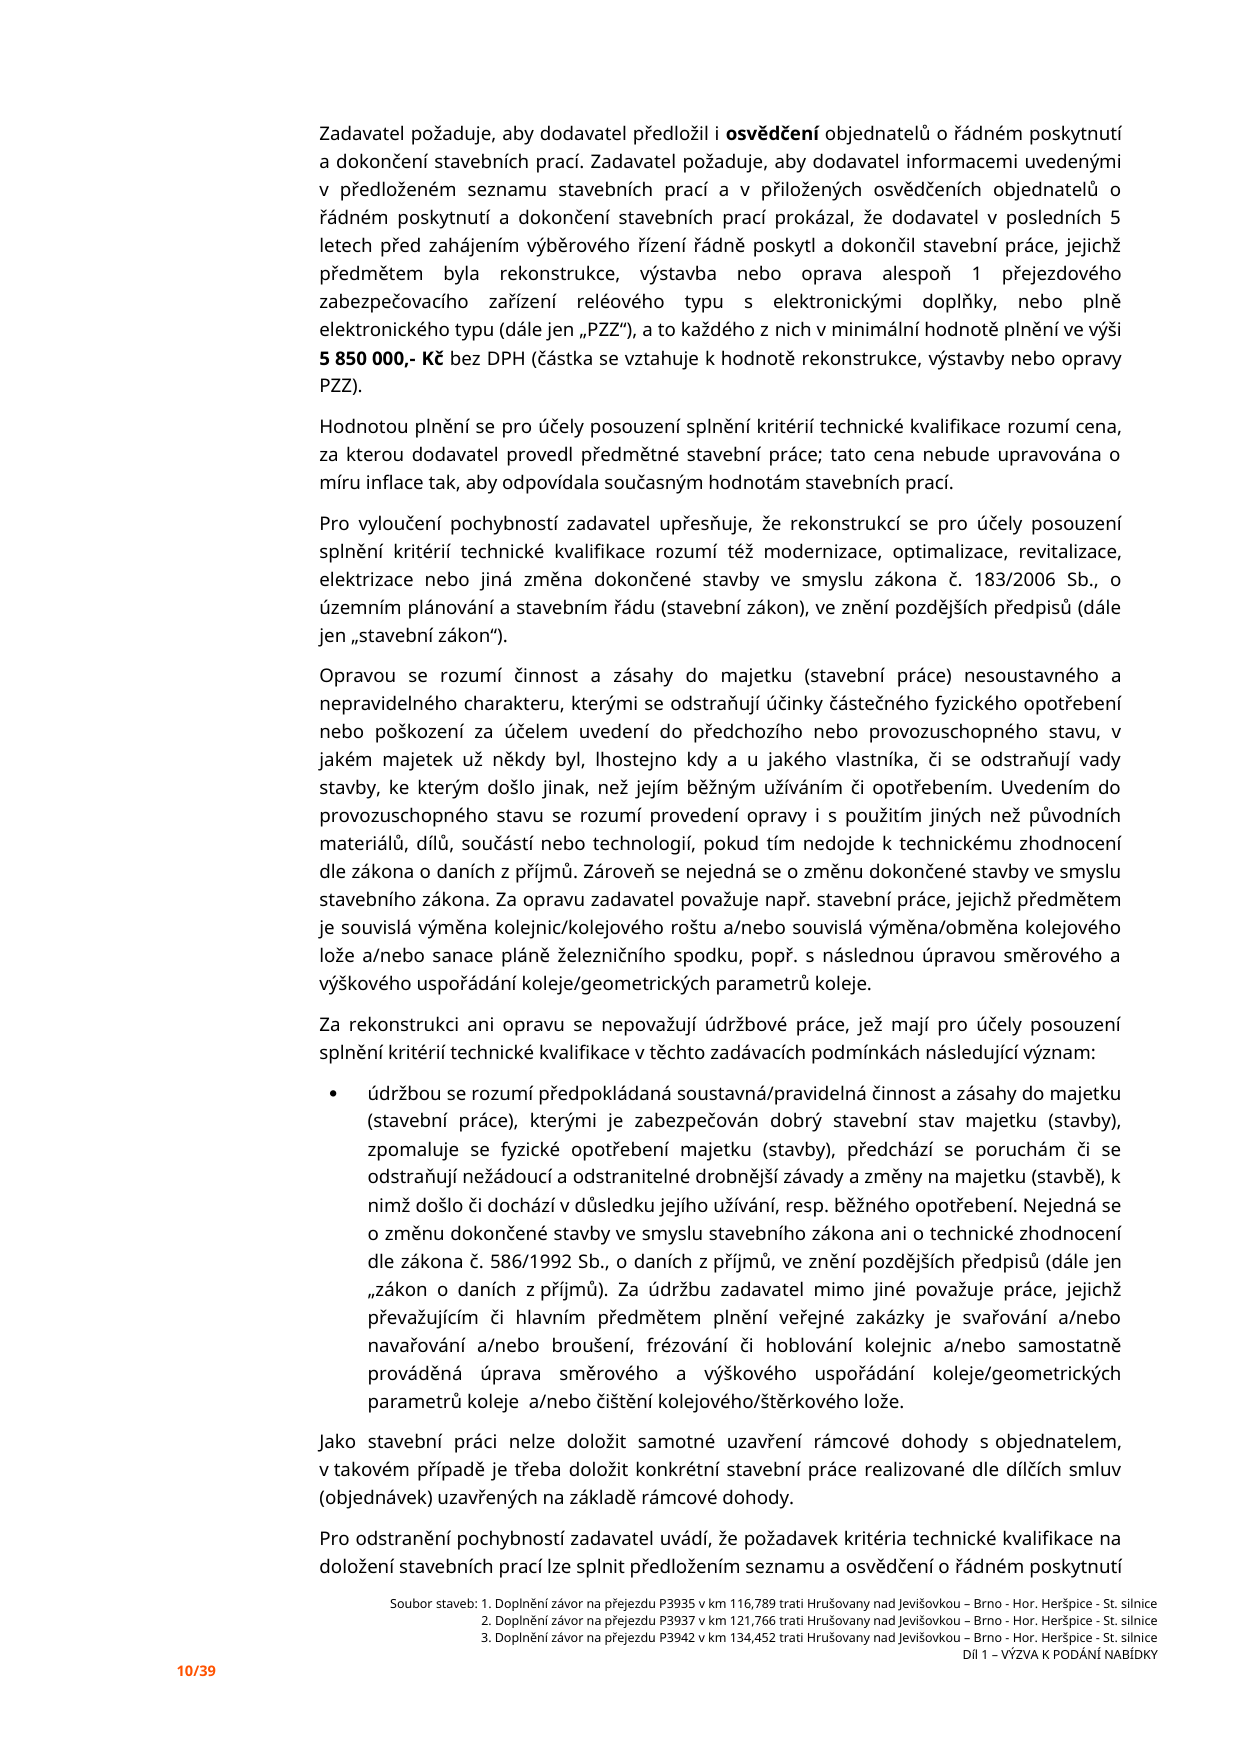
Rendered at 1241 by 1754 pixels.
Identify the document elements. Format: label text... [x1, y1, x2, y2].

text Jako stavební práci nelze doložit samotné uzavření rámcové dohody s objednatelem, v takovém případě je třeba doložit konkrétní stavební práce realizované dle dílčích smluv (objednávek) uzavřených na základě rámcové dohody. [319, 1428, 1122, 1510]
list údržbou se rozumí předpokládaná soustavná/pravidelná činnost a zásahy do majetku (stavební práce), kterými je zabezpečován dobrý stavební stav majetku (stavby), zpomaluje se fyzické opotřebení majetku (stavby), předchází se poruchám či se odstraňují nežádoucí a odstranitelné drobnější závady a změny na majetku (stavbě), k nimž došlo či dochází v důsledku jejího užívání, resp. běžného opotřebení. Nejedná se o změnu dokončené stavby ve smyslu stavebního zákona ani o technické zhodnocení dle zákona č. 586/1992 Sb., o daních z příjmů, ve znění pozdějších předpisů (dále jen „zákon o daních z příjmů). Za údržbu zadavatel mimo jiné považuje práce, jejichž převažujícím či hlavním předmětem plnění veřejné zakázky je svařování a/nebo navařování a/nebo broušení, frézování či hoblování kolejnic a/nebo samostatně prováděná úprava směrového a výškového uspořádání koleje/geometrických parametrů koleje a/nebo čištění kolejového/štěrkového lože. [330, 1080, 1122, 1413]
text Opravou se rozumí činnost a zásahy do majetku (stavební práce) nesoustavného a nepravidelného charakteru, kterými se odstraňují účinky částečného fyzického opotřebení nebo poškození za účelem uvedení do předchozího nebo provozuschopného stavu, v jakém majetek už někdy byl, lhostejno kdy a u jakého vlastníka, či se odstraňují vady stavby, ke kterým došlo jinak, než jejím běžným užíváním či opotřebením. Uvedením do provozuschopného stavu se rozumí provedení opravy i s použitím jiných než původních materiálů, dílů, součástí nebo technologií, pokud tím nedojde k technickému zhodnocení dle zákona o daních z příjmů. Zároveň se nejedná se o změnu dokončené stavby ve smyslu stavebního zákona. Za opravu zadavatel považuje např. stavební práce, jejichž předmětem je souvislá výměna kolejnic/kolejového roštu a/nebo souvislá výměna/obměna kolejového lože a/nebo sanace pláně železničního spodku, popř. s následnou úpravou směrového a výškového uspořádání koleje/geometrických parametrů koleje. [319, 662, 1122, 996]
text Hodnotou plnění se pro účely posouzení splnění kritérií technické kvalifikace rozumí cena, za kterou dodavatel provedl předmětné stavební práce; tato cena nebude upravována o míru inflace tak, aby odpovídala současným hodnotám stavebních prací. [319, 413, 1122, 495]
text Zadavatel požaduje, aby dodavatel předložil i osvědčení objednatelů o řádném poskytnutí a dokončení stavebních prací. Zadavatel požaduje, aby dodavatel informacemi uvedenými v předloženém seznamu stavebních prací a v přiložených osvědčeních objednatelů o řádném poskytnutí a dokončení stavebních prací prokázal, že dodavatel v posledních 5 letech před zahájením výběrového řízení řádně poskytl a dokončil stavební práce, jejichž předmětem byla rekonstrukce, výstavba nebo oprava alespoň 1 přejezdového zabezpečovacího zařízení reléového typu s elektronickými doplňky, nebo plně elektronického typu (dále jen „PZZ“), a to každého z nich v minimální hodnotě plnění ve výši 5 850 000,- Kč bez DPH (částka se vztahuje k hodnotě rekonstrukce, výstavby nebo opravy PZZ). [319, 121, 1122, 398]
text Pro vyloučení pochybností zadavatel upřesňuje, že rekonstrukcí se pro účely posouzení splnění kritérií technické kvalifikace rozumí též modernizace, optimalizace, revitalizace, elektrizace nebo jiná změna dokončené stavby ve smyslu zákona č. 183/2006 Sb., o územním plánování a stavebním řádu (stavební zákon), ve znění pozdějších předpisů (dále jen „stavební zákon“). [319, 510, 1122, 647]
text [319, 1525, 1122, 1579]
text Za rekonstrukci ani opravu se nepovažují údržbové práce, jež mají pro účely posouzení splnění kritérií technické kvalifikace v těchto zadávacích podmínkách následující význam: [319, 1011, 1122, 1065]
